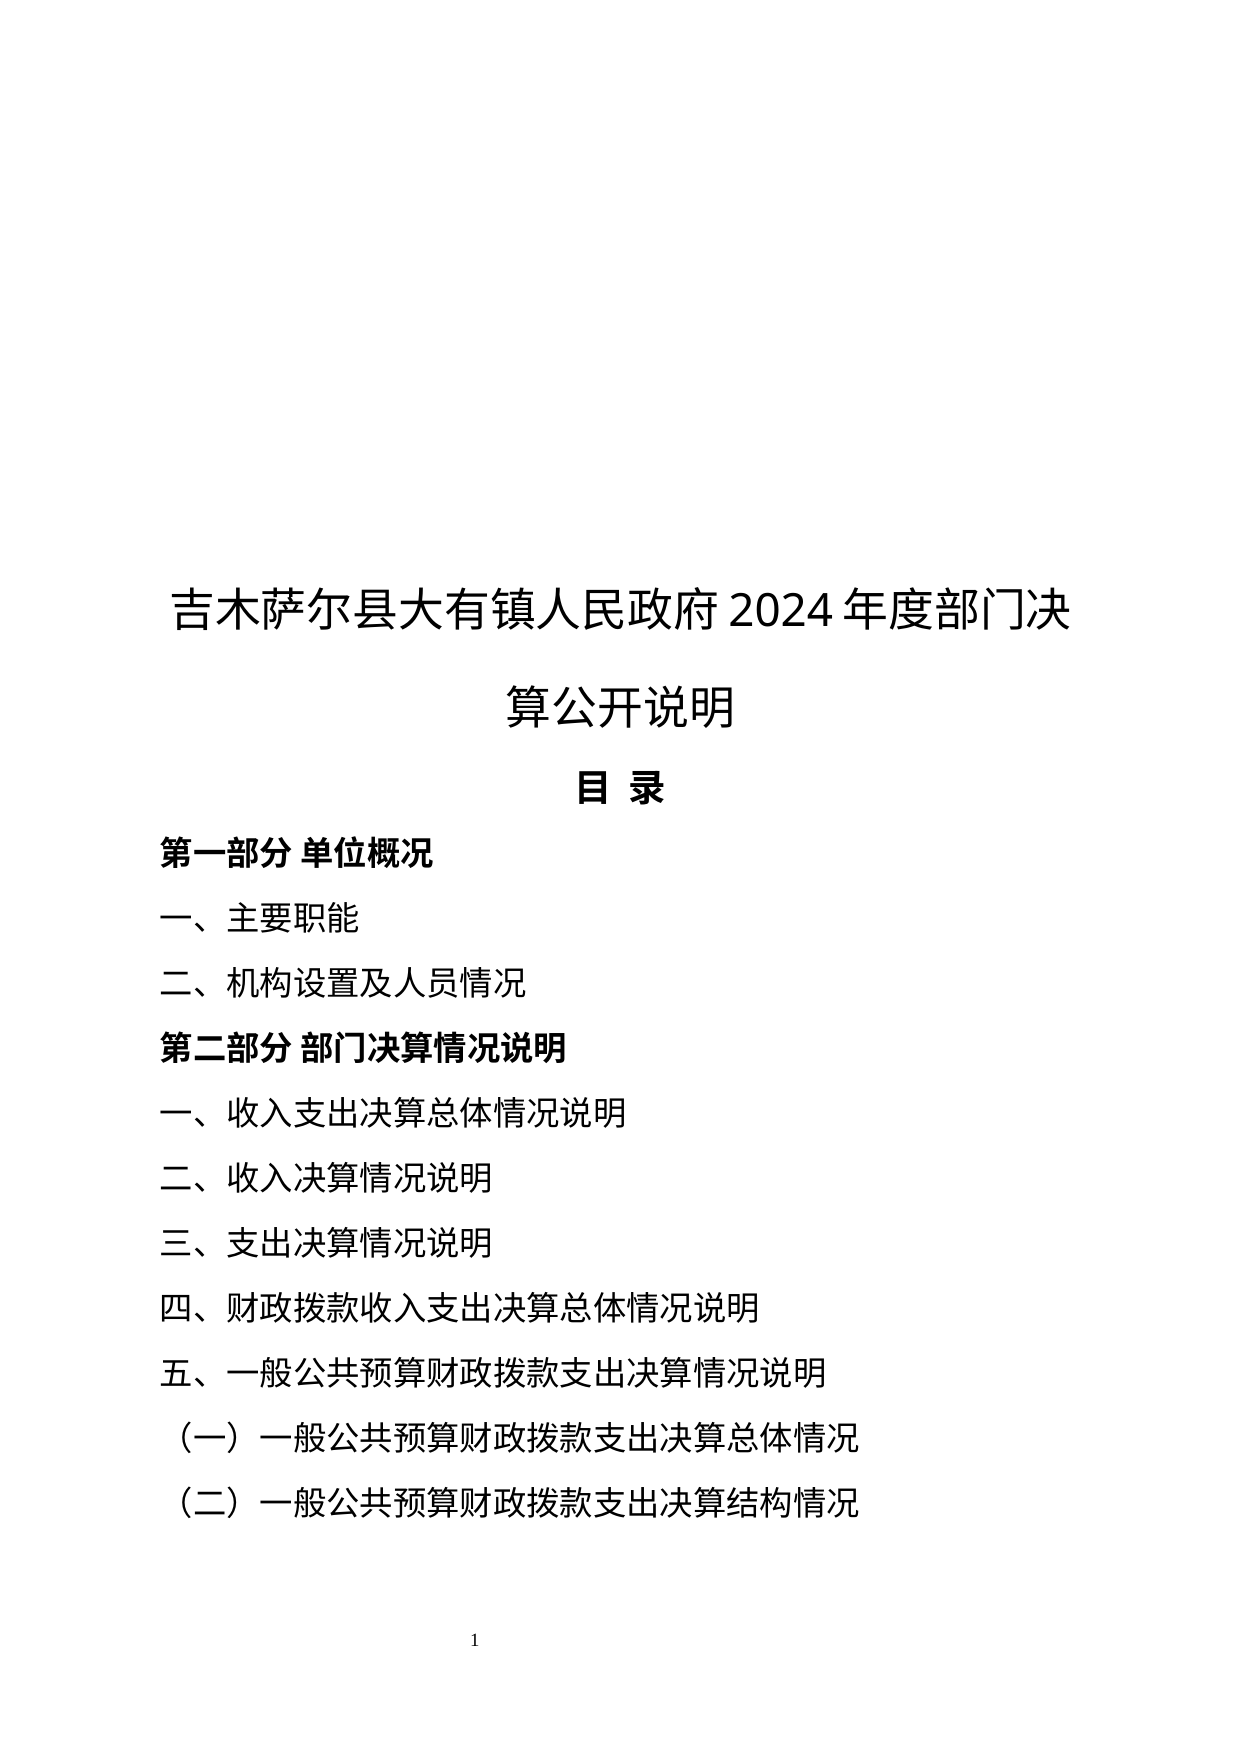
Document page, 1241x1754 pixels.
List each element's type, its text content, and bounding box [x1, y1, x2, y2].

text 一、收入支出决算总体情况说明 [159, 1078, 1081, 1143]
text 第一部分 单位概况 [159, 818, 1081, 883]
text 二、机构设置及人员情况 [159, 948, 1081, 1013]
text 三、支出决算情况说明 [159, 1208, 1081, 1273]
text 目 录 [159, 753, 1081, 818]
text 第二部分 部门决算情况说明 [159, 1013, 1081, 1078]
text 一、主要职能 [159, 883, 1081, 948]
text 五、一般公共预算财政拨款支出决算情况说明 [159, 1338, 1081, 1403]
text （二）一般公共预算财政拨款支出决算结构情况 [159, 1468, 1081, 1533]
text 四、财政拨款收入支出决算总体情况说明 [159, 1273, 1081, 1338]
text （一）一般公共预算财政拨款支出决算总体情况 [159, 1403, 1081, 1468]
text 二、收入决算情况说明 [159, 1143, 1081, 1208]
text 吉木萨尔县大有镇人民政府2024年度部门决算公开说明 [159, 558, 1081, 753]
